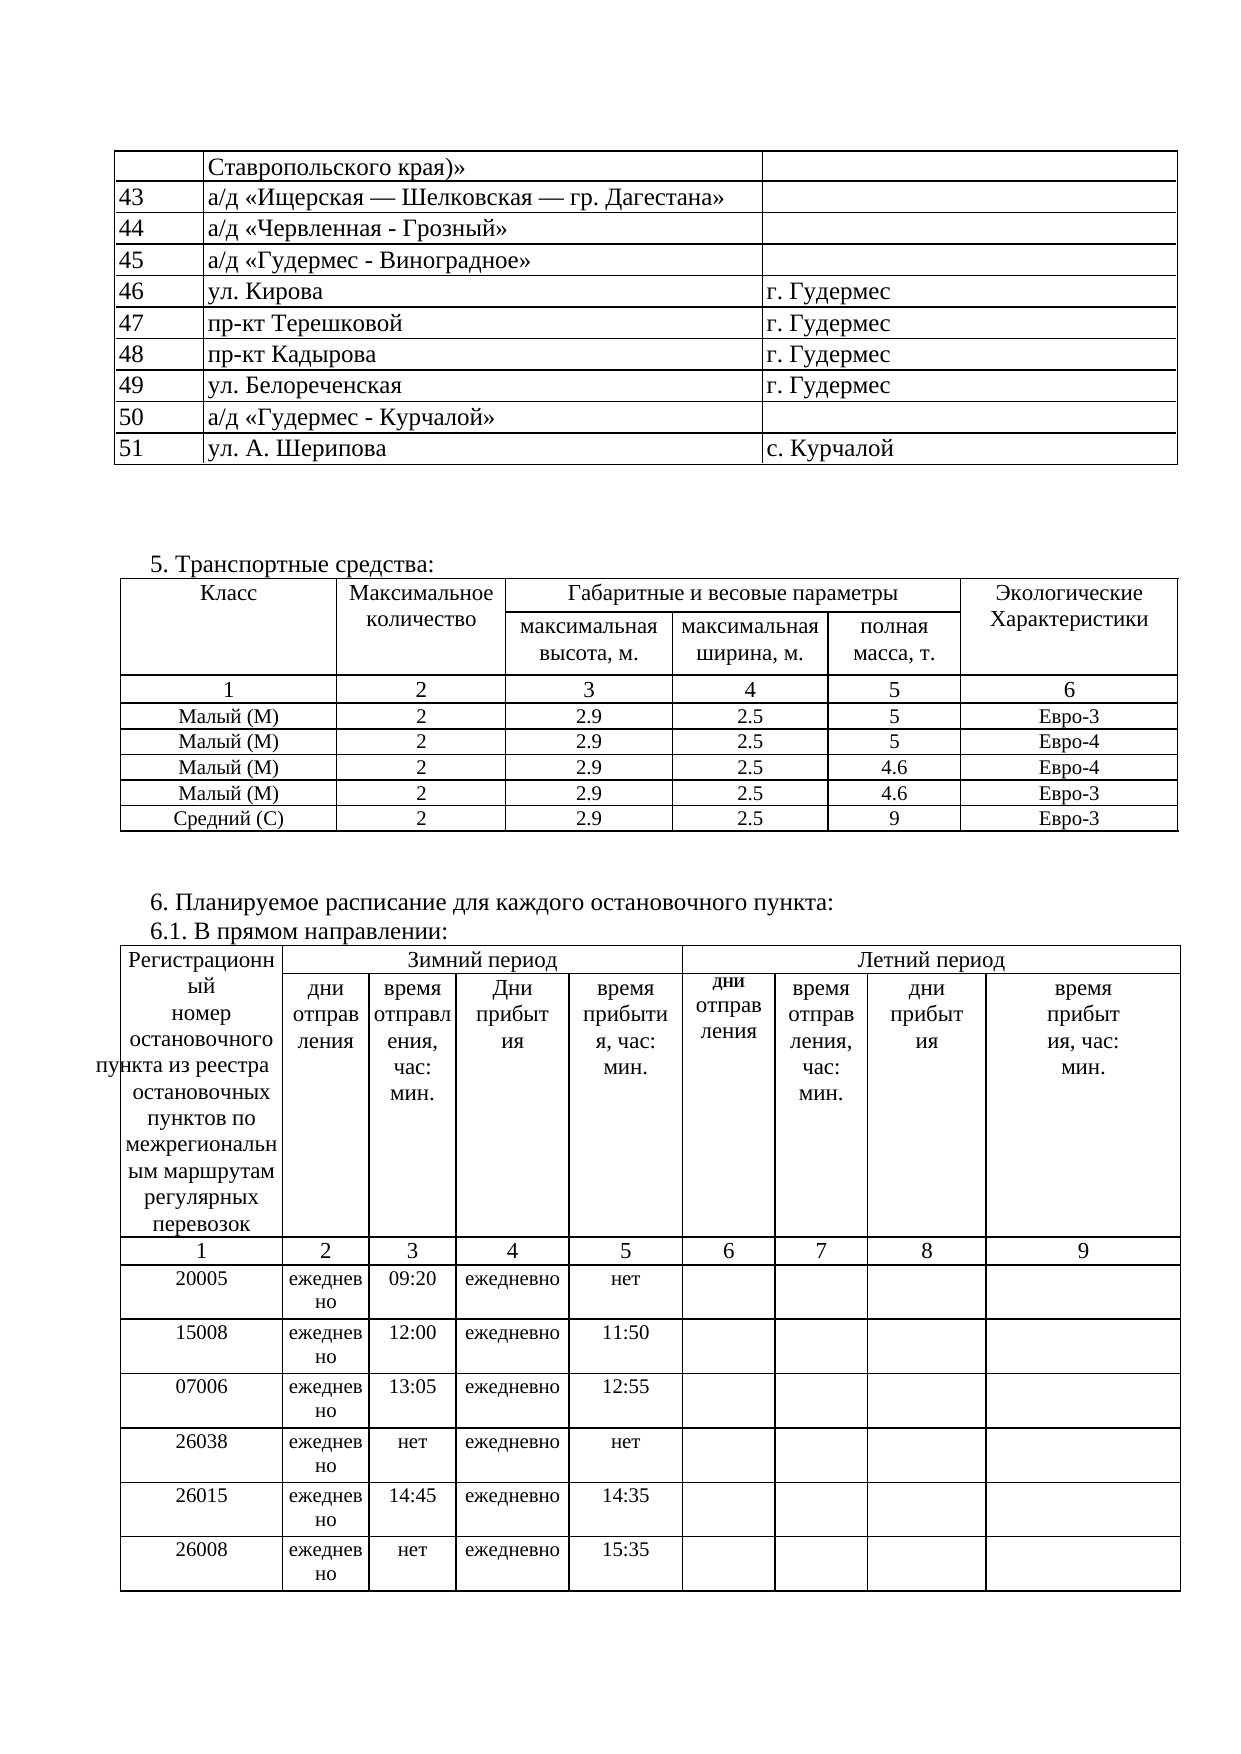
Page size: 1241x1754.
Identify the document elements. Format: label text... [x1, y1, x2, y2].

table_cell 4 [673, 676, 827, 702]
table_cell 48 [115, 339, 203, 369]
table_cell нет [370, 1429, 455, 1481]
table_cell г. Гудермес [763, 369, 1177, 401]
table_cell ежедневно [283, 1320, 368, 1373]
table_cell 50 [115, 402, 203, 432]
table_cell 09:20 [370, 1266, 455, 1318]
table_cell 12:55 [570, 1374, 682, 1427]
text 6. Планируемое расписание для каждого остановочного пункта: [150, 887, 1090, 916]
table_cell 2.5 [673, 704, 827, 728]
table_cell пр-кт Кадырова [204, 339, 762, 369]
table_cell а/д «Ищерская — Шелковская — гр. Дагестана» [204, 182, 762, 212]
table_cell 2 [337, 676, 505, 702]
table_cell время прибыт ия, час: мин. [987, 974, 1180, 1236]
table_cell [204, 152, 762, 180]
table_cell ежедневно [283, 1537, 368, 1590]
table_cell Дни прибыт ия [457, 974, 568, 1236]
table_cell 3 [370, 1238, 455, 1264]
table_header Класс [121, 579, 336, 674]
table_cell ежедневно [457, 1429, 568, 1481]
table_cell 9 [987, 1238, 1180, 1264]
table_cell время прибыти я, час: мин. [570, 974, 682, 1236]
table_cell ежедневно [283, 1266, 368, 1318]
table_cell 26015 [121, 1483, 282, 1536]
table_header Экологические Характеристики [961, 579, 1177, 674]
table_cell 7 [776, 1238, 867, 1264]
table_cell 15:35 [570, 1537, 682, 1590]
table_cell Евро-4 [961, 755, 1177, 779]
table_cell 2.9 [506, 755, 672, 779]
table_cell 49 [115, 370, 203, 401]
table_cell Евро-3 [961, 704, 1177, 728]
table_cell [683, 1374, 774, 1427]
table_cell ежедневно [457, 1374, 568, 1427]
table_cell [776, 1429, 867, 1481]
table_cell ежедневно [457, 1320, 568, 1373]
table_cell нет [570, 1429, 682, 1481]
table_cell [987, 1537, 1180, 1590]
table_cell г. Гудермес [763, 338, 1177, 369]
table_cell 14:45 [370, 1483, 455, 1536]
table_cell 2.9 [506, 781, 672, 805]
table_cell 51 [115, 433, 203, 463]
table_cell ежедневно [283, 1483, 368, 1536]
text 6.1. В прямом направлении: [150, 916, 1090, 944]
table_cell [683, 1429, 774, 1481]
table_cell 43 [115, 181, 203, 212]
table_cell 2 [337, 704, 505, 728]
table_cell 5 [829, 730, 960, 753]
table_header Зимний период [283, 946, 682, 972]
table_cell дни прибыт ия [868, 974, 985, 1236]
table_cell [776, 1320, 867, 1373]
table_cell 4.6 [829, 781, 960, 805]
table_cell [776, 1374, 867, 1427]
table_cell [987, 1429, 1180, 1481]
table_cell максимальная высота, м. [506, 613, 672, 674]
table_cell пр-кт Терешковой [204, 308, 762, 338]
table_cell 46 [115, 276, 203, 306]
table_cell 20005 [121, 1266, 282, 1318]
table_cell 8 [868, 1238, 985, 1264]
table_cell [868, 1429, 985, 1481]
table_cell время отправ ления, час: мин. [776, 974, 867, 1236]
table_cell 4 [457, 1238, 568, 1264]
table_cell время отправл ения, час: мин. [370, 974, 455, 1236]
table_cell 6 [961, 676, 1177, 702]
table_cell 9 [829, 806, 960, 830]
table_cell 2.5 [673, 730, 827, 753]
table_header Летний период [683, 946, 1180, 972]
table_cell [987, 1266, 1180, 1318]
table_cell Малый (М) [121, 781, 336, 805]
table_cell Малый (М) [121, 730, 336, 753]
table_cell [868, 1266, 985, 1318]
table_header Регистрационный номер остановочного пункта из реестра остановочных пунктов по межрегиональным маршрутам регулярных перевозок [121, 946, 282, 1236]
text 5. Транспортные средства: [150, 549, 1090, 578]
table_cell 45 [115, 244, 203, 275]
table_cell [987, 1320, 1180, 1373]
table_cell Малый (М) [121, 755, 336, 779]
table_cell дни отправ ления [283, 974, 368, 1236]
table_cell 12:00 [370, 1320, 455, 1373]
table_cell ежедневно [457, 1537, 568, 1590]
table_cell [763, 243, 1177, 275]
table_cell с. Курчалой [763, 432, 1177, 463]
table_cell [683, 1537, 774, 1590]
table_cell [763, 180, 1177, 212]
table_cell [776, 1266, 867, 1318]
table_cell а/д «Червленная - Грозный» [204, 213, 762, 243]
table_cell ежедневно [457, 1483, 568, 1536]
table_cell 44 [115, 213, 203, 243]
table_cell 2 [337, 730, 505, 753]
table_cell 2 [337, 781, 505, 805]
table_cell нет [570, 1266, 682, 1318]
table_cell максимальная ширина, м. [673, 613, 827, 674]
table_cell 47 [115, 307, 203, 338]
table_cell [763, 401, 1177, 432]
table_cell 07006 [121, 1374, 282, 1427]
table_cell 42 [115, 152, 203, 180]
table_cell Средний (С) [121, 806, 336, 830]
table_header Максимальное количество [337, 579, 505, 674]
table_cell 2 [283, 1238, 368, 1264]
table_cell 1 [121, 676, 336, 702]
table_cell [868, 1537, 985, 1590]
table_cell 1 [121, 1238, 282, 1264]
table_cell [763, 212, 1177, 243]
table_cell а/д «Гудермес - Виноградное» [204, 245, 762, 275]
table_cell [868, 1374, 985, 1427]
table_cell ежедневно [457, 1266, 568, 1318]
table_cell 5 [570, 1238, 682, 1264]
table_cell [683, 1483, 774, 1536]
table_cell 4.6 [829, 755, 960, 779]
table_cell 2.9 [506, 704, 672, 728]
table_cell [987, 1374, 1180, 1427]
table_cell 2 [337, 755, 505, 779]
table_cell 5 [829, 676, 960, 702]
table_cell ул. Белореченская [204, 371, 762, 401]
table_cell ул. А. Шерипова [204, 434, 762, 463]
table_cell 2.9 [506, 806, 672, 830]
table_cell ул. Кирова [204, 276, 762, 306]
table_cell ежедневно [283, 1429, 368, 1481]
table_cell 14:35 [570, 1483, 682, 1536]
table_cell полная масса, т. [829, 613, 960, 674]
table_cell ежедневно [283, 1374, 368, 1427]
table_cell 2.9 [506, 730, 672, 753]
table_cell 6 [683, 1238, 774, 1264]
table_cell 3 [506, 676, 672, 702]
table_cell [683, 1320, 774, 1373]
table_cell г. Гудермес [763, 275, 1177, 306]
table_cell 2.5 [673, 806, 827, 830]
table_cell [868, 1320, 985, 1373]
table_cell [776, 1483, 867, 1536]
table_cell 2.5 [673, 781, 827, 805]
table_cell [987, 1483, 1180, 1536]
table_cell 26008 [121, 1537, 282, 1590]
table_cell Евро-3 [961, 806, 1177, 830]
table_cell а/д «Гудермес - Курчалой» [204, 402, 762, 432]
table_cell ДНИ отправ ления [683, 974, 774, 1236]
table_cell г. Гудермес [763, 306, 1177, 338]
table_cell 5 [829, 704, 960, 728]
table_cell Евро-3 [961, 781, 1177, 805]
table_cell 15008 [121, 1320, 282, 1373]
table_cell 2.5 [673, 755, 827, 779]
table_cell [868, 1483, 985, 1536]
table_cell нет [370, 1537, 455, 1590]
table_cell Малый (М) [121, 704, 336, 728]
table_cell 13:05 [370, 1374, 455, 1427]
table_header Габаритные и весовые параметры [506, 579, 960, 611]
table_cell 11:50 [570, 1320, 682, 1373]
table_cell 2 [337, 806, 505, 830]
table_cell [683, 1266, 774, 1318]
table_cell [763, 152, 1177, 180]
table_cell [776, 1537, 867, 1590]
table_cell 26038 [121, 1429, 282, 1481]
table_cell Евро-4 [961, 730, 1177, 753]
